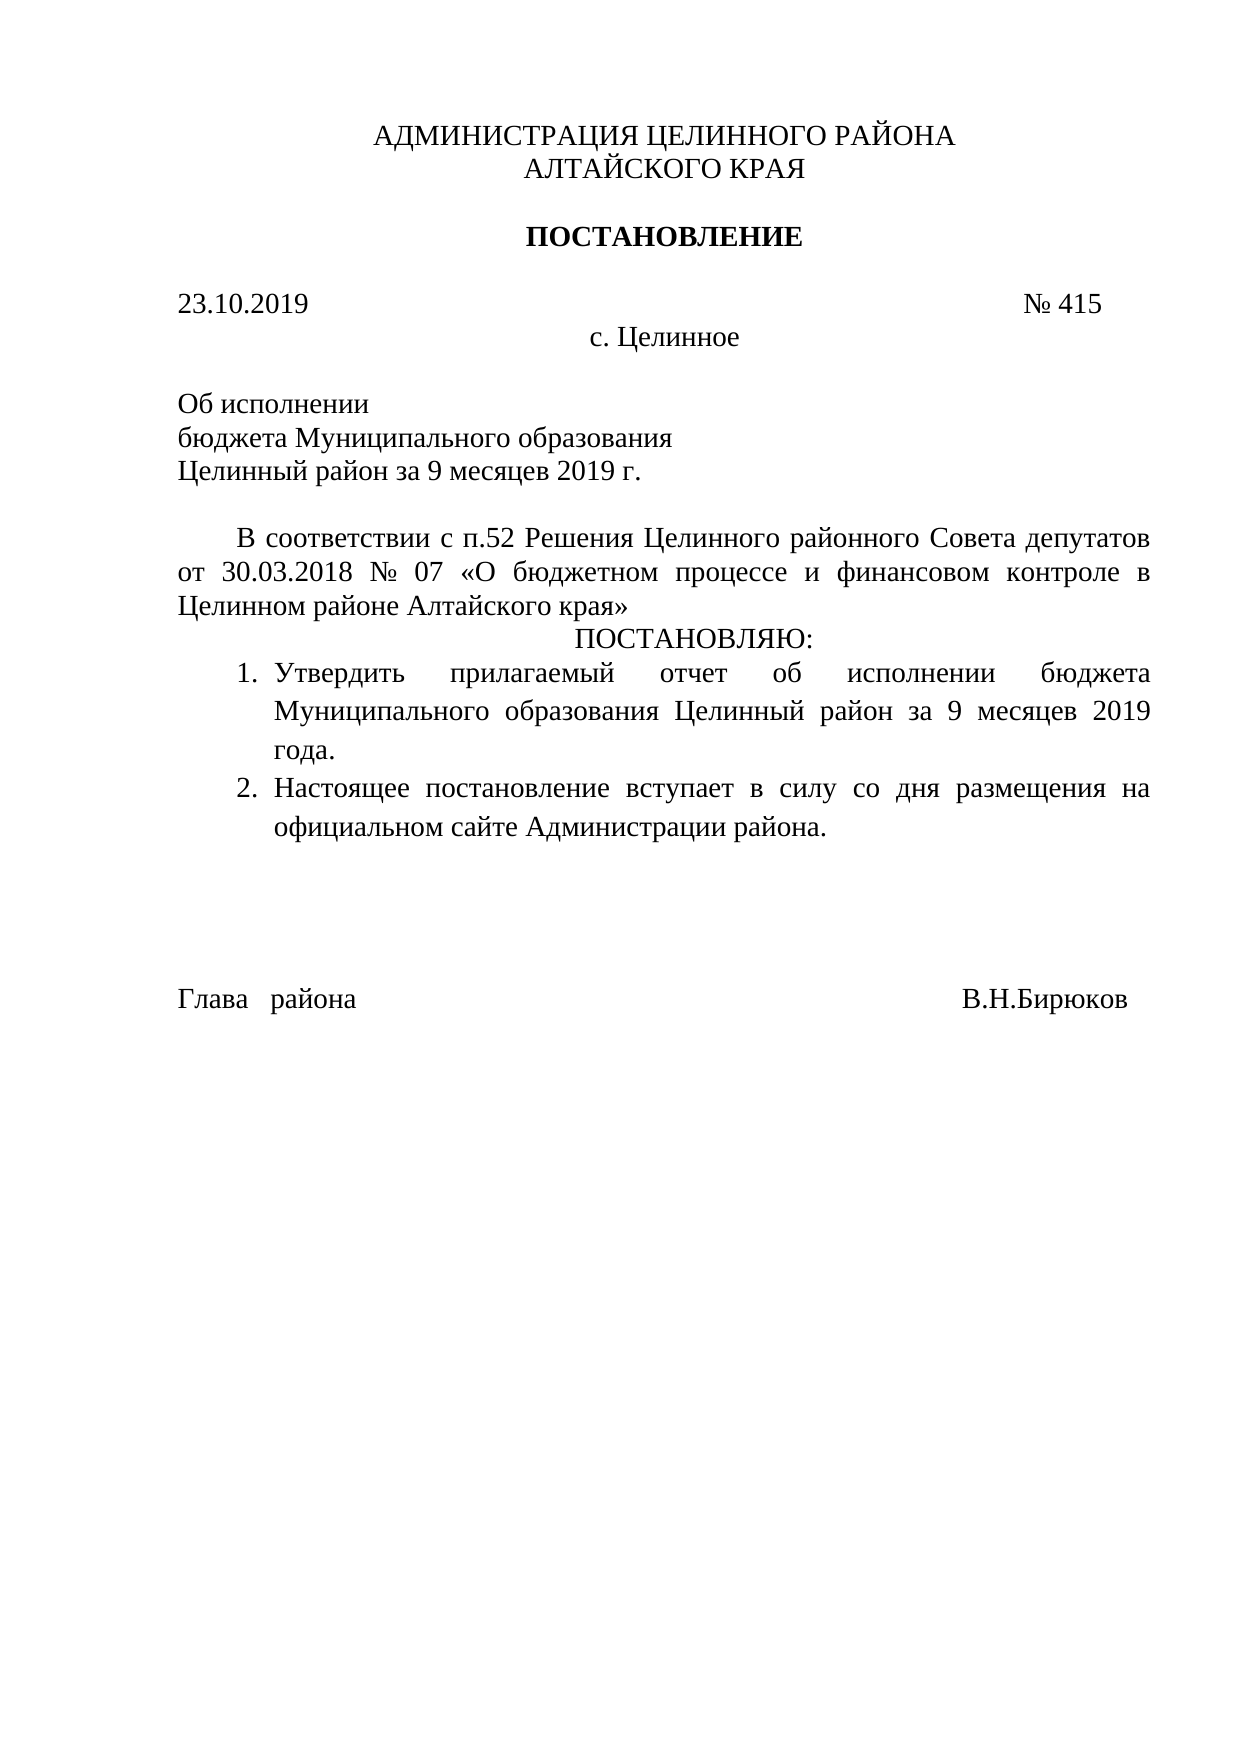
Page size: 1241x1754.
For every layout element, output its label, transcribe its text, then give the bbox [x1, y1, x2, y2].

list Утвердить прилагаемый отчет об исполнении бюджета Муниципального образования Целинный район за 9 месяцев 2019 года. [236, 655, 1152, 765]
text АЛТАЙСКОГО КРАЯ [177, 152, 1152, 185]
text ПОСТАНОВЛЯЮ: [177, 621, 1152, 655]
text Целинный район за 9 месяцев 2019 г. [177, 453, 1152, 487]
text Глава района В.Н.Бирюков [177, 982, 1152, 1015]
text АДМИНИСТРАЦИЯ ЦЕЛИННОГО РАЙОНА [177, 118, 1152, 152]
text бюджета Муниципального образования [177, 420, 1152, 453]
list Настоящее постановление вступает в силу со дня размещения на официальном сайте Администрации района. [236, 770, 1152, 842]
text 23.10.2019 № 415 [177, 286, 1152, 319]
text В соответствии с п.52 Решения Целинного районного Совета депутатов от 30.03.2018 № 07 «О бюджетном процессе и финансовом контроле в Целинном районе Алтайского края» [177, 521, 1152, 621]
text с. Целинное [177, 319, 1152, 353]
text ПОСТАНОВЛЕНИЕ [177, 219, 1152, 252]
text Об исполнении [177, 386, 1152, 420]
